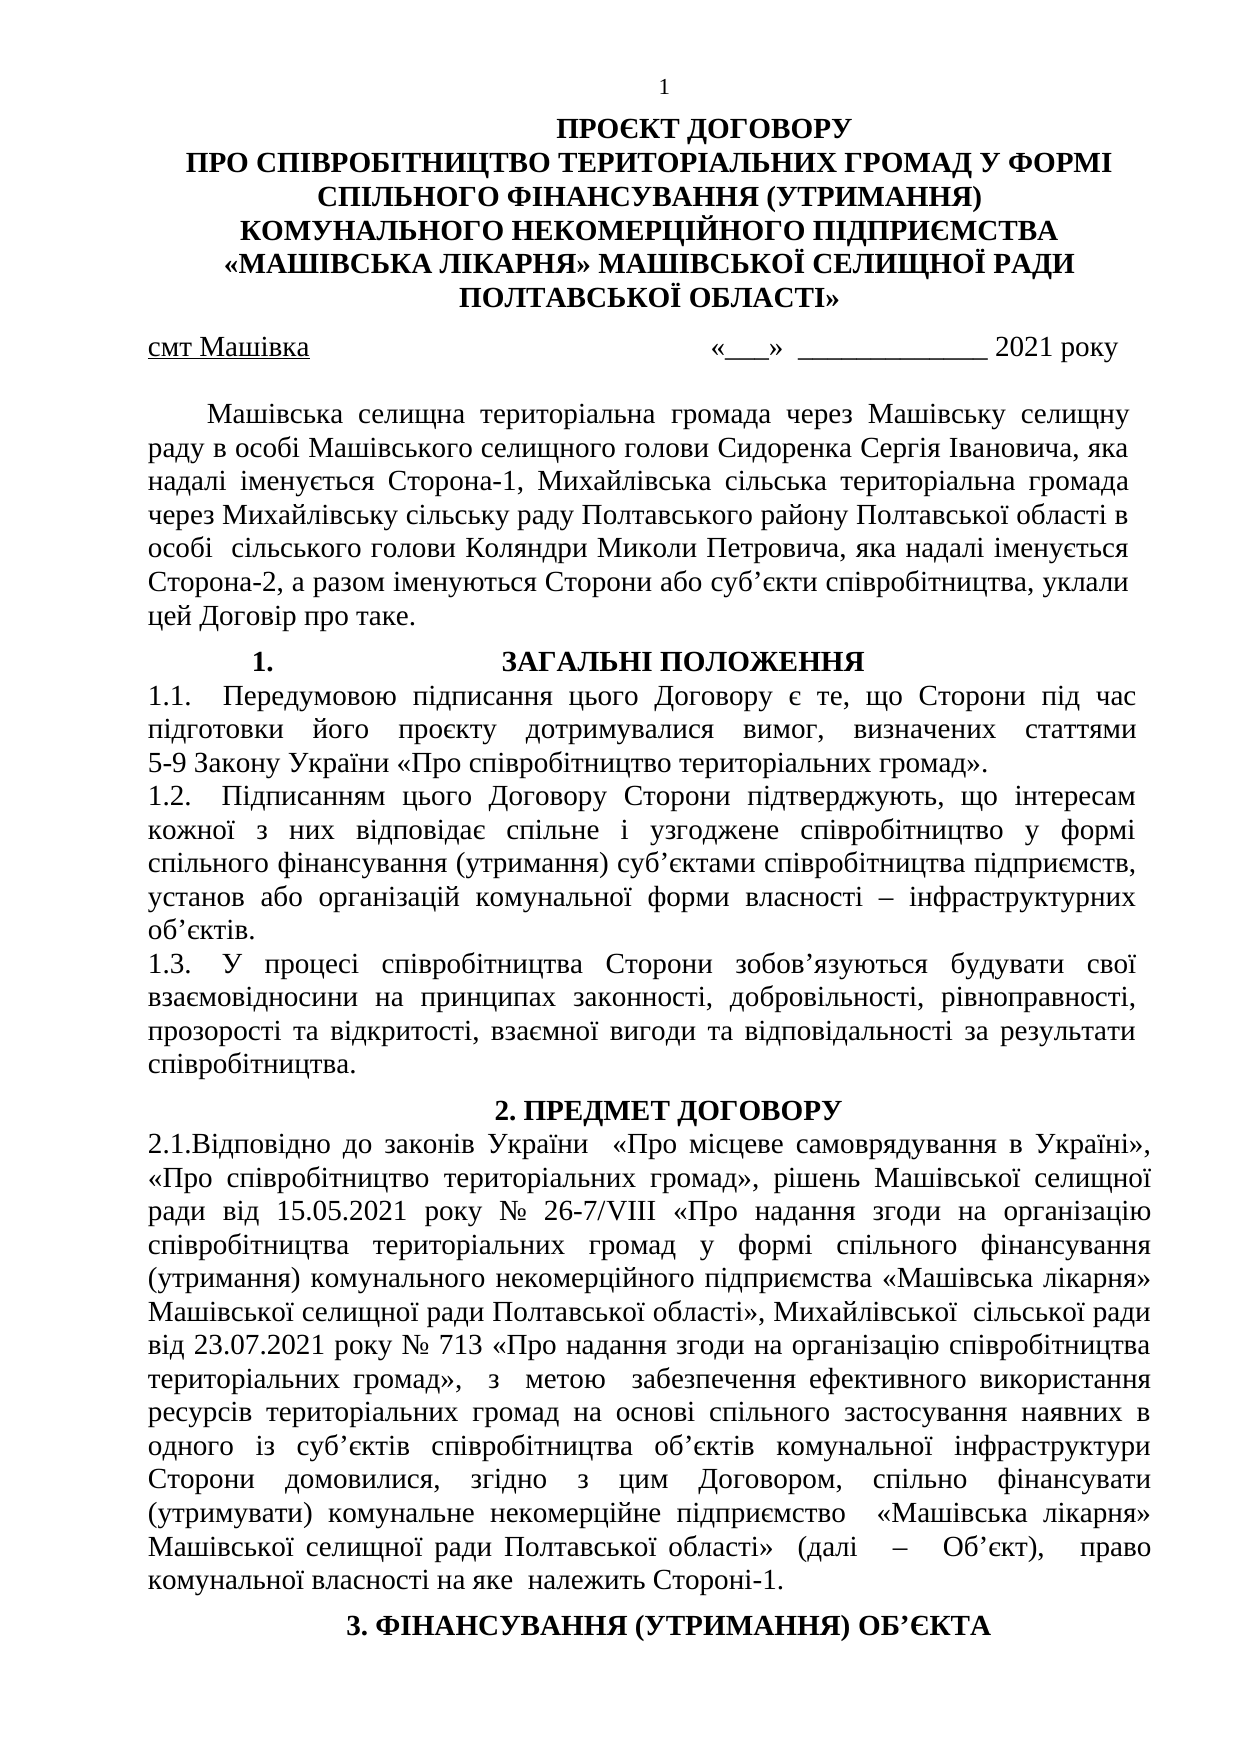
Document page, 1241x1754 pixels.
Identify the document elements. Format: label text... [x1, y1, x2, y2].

list Підписанням цього Договору Сторони підтверджують, що інтересам кожної з них відповідає спільне і узгоджене співробітництво у формі спільного фінансування (утримання) суб’єктами співробітництва підприємств, установ або організацій комунальної форми власності – інфраструктурних об’єктів. [148, 778, 1137, 946]
text ПРО СПІВРОБІТНИЦТВО ТЕРИТОРІАЛЬНИХ ГРОМАД У ФОРМІ СПІЛЬНОГО ФІНАНСУВАННЯ (УТРИМАННЯ) [147, 146, 1151, 213]
subtitle ПРЕДМЕТ ДОГОВОРУ [494, 1093, 1152, 1127]
text 2.1.Відповідно до законів України «Про місцеве самоврядування в Україні», «Про співробітництво територіальних громад», рішень Машівської селищної ради від 15.05.2021 року № 26-7/VIІI «Про надання згоди на організацію співробітництва територіальних громад у формі спільного фінансування (утримання) комунального некомерційного підприємства «Машівська лікарня» Машівської селищної ради Полтавської області», Михайлівської сільської ради від 23.07.2021 року № 713 «Про надання згоди на організацію співробітництва територіальних громад», з метою забезпечення ефективного використання ресурсів територіальних громад на основі спільного застосування наявних в одного із суб’єктів співробітництва об’єктів комунальної інфраструктури Сторони домовилися, згідно з цим Договором, спільно фінансувати (утримувати) комунальне некомерційне підприємство «Машівська лікарня» Машівської селищної ради Полтавської області» (далі – Об’єкт), право комунальної власності на яке належить Стороні-1. [148, 1127, 1152, 1596]
subtitle ЗАГАЛЬНІ ПОЛОЖЕННЯ [181, 644, 1152, 678]
text КОМУНАЛЬНОГО НЕКОМЕРЦІЙНОГО ПІДПРИЄМСТВА «МАШІВСЬКА ЛІКАРНЯ» МАШІВСЬКОЇ СЕЛИЩНОЇ РАДИ ПОЛТАВСЬКОЇ ОБЛАСТІ» [147, 213, 1151, 313]
text Машівська селищна територіальна громада через Машівську селищну раду в особі Машівського селищного голови Сидоренка Сергія Івановича, яка надалі іменується Сторона-1, Михайлівська сільська територіальна громада через Михайлівську сільську раду Полтавського району Полтавської області в особі сільського голови Коляндри Миколи Петровича, яка надалі іменується Сторона-2, а разом іменуються Сторони або суб’єкти співробітництва, уклали цей Договір про таке. [148, 396, 1130, 631]
list У процесі співробітництва Сторони зобов’язуються будувати свої взаємовідносини на принципах законності, добровільності, рівноправності, прозорості та відкритості, взаємної вигоди та відповідальності за результати співробітництва. [148, 946, 1137, 1080]
subtitle ПРОЄКТ ДОГОВОРУ [439, 112, 1152, 146]
subtitle ФІНАНСУВАННЯ (УТРИМАННЯ) ОБ’ЄКТА [346, 1609, 1152, 1642]
list Передумовою підписання цього Договору є те, що Сторони під час підготовки його проєкту дотримувалися вимог, визначених статтями 5-9 Закону України «Про співробітництво територіальних громад». [148, 678, 1137, 778]
text смт Машівка «___» _____________ 2021 року [148, 329, 1130, 362]
